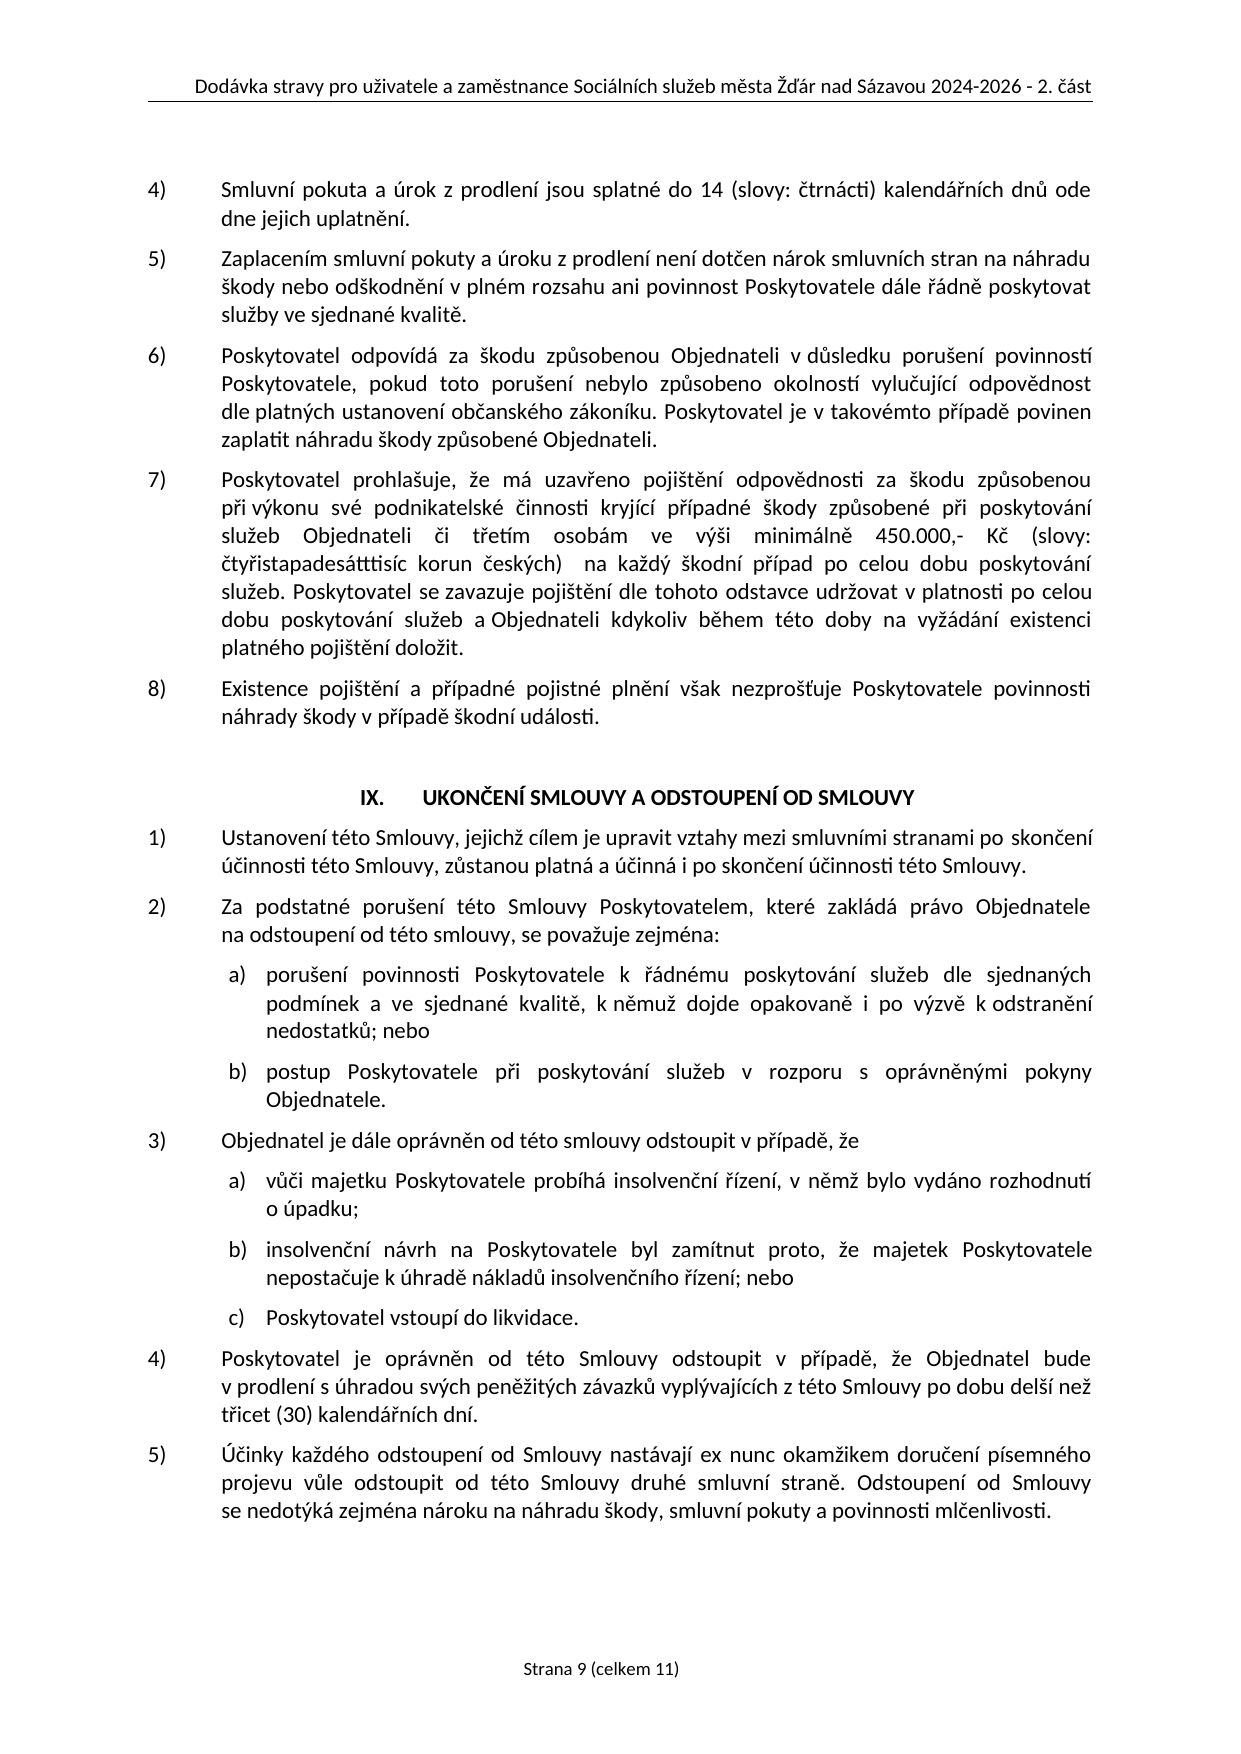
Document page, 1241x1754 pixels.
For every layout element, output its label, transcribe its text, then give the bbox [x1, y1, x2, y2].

list Poskytovatel je oprávněn od této Smlouvy odstoupit v případě, že Objednatel bude v prodlení s úhradou svých peněžitých závazků vyplývajících z této Smlouvy po dobu delší než třicet (30) kalendářních dní. [148, 1344, 1093, 1428]
list Za podstatné porušení této Smlouvy Poskytovatelem, které zakládá právo Objednatele na odstoupení od této smlouvy, se považuje zejména: [148, 892, 1093, 948]
list Poskytovatel prohlašuje, že má uzavřeno pojištění odpovědnosti za škodu způsobenou při výkonu své podnikatelské činnosti kryjící případné škody způsobené při poskytování služeb Objednateli či třetím osobám ve výši minimálně 450.000,- Kč (slovy: čtyřistapadesátttisíc korun českých) na každý škodní případ po celou dobu poskytování služeb. Poskytovatel se zavazuje pojištění dle tohoto odstavce udržovat v platnosti po celou dobu poskytování služeb a Objednateli kdykoliv během této doby na vyžádání existenci platného pojištění doložit. [148, 465, 1093, 661]
list Poskytovatel vstoupí do likvidace. [228, 1303, 1093, 1331]
list Poskytovatel odpovídá za škodu způsobenou Objednateli v důsledku porušení povinností Poskytovatele, pokud toto porušení nebylo způsobeno okolností vylučující odpovědnost dle platných ustanovení občanského zákoníku. Poskytovatel je v takovémto případě povinen zaplatit náhradu škody způsobené Objednateli. [148, 341, 1093, 453]
list insolvenční návrh na Poskytovatele byl zamítnut proto, že majetek Poskytovatele nepostačuje k úhradě nákladů insolvenčního řízení; nebo [228, 1235, 1093, 1291]
list Účinky každého odstoupení od Smlouvy nastávají ex nunc okamžikem doručení písemného projevu vůle odstoupit od této Smlouvy druhé smluvní straně. Odstoupení od Smlouvy se nedotýká zejména nároku na náhradu škody, smluvní pokuty a povinnosti mlčenlivosti. [148, 1440, 1093, 1524]
list vůči majetku Poskytovatele probíhá insolvenční řízení, v němž bylo vydáno rozhodnutí o úpadku; [228, 1166, 1093, 1222]
list Smluvní pokuta a úrok z prodlení jsou splatné do 14 (slovy: čtrnácti) kalendářních dnů ode dne jejich uplatnění. [148, 176, 1093, 232]
list Objednatel je dále oprávněn od této smlouvy odstoupit v případě, že [148, 1126, 1093, 1154]
subtitle Ukončení smlouvy a odstoupení od smlouvy [207, 783, 1093, 811]
list postup Poskytovatele při poskytování služeb v rozporu s oprávněnými pokyny Objednatele. [228, 1057, 1093, 1113]
list Existence pojištění a případné pojistné plnění však nezprošťuje Poskytovatele povinnosti náhrady škody v případě škodní události. [148, 674, 1093, 730]
list porušení povinnosti Poskytovatele k řádnému poskytování služeb dle sjednaných podmínek a ve sjednané kvalitě, k němuž dojde opakovaně i po výzvě k odstranění nedostatků; nebo [228, 961, 1093, 1045]
list Ustanovení této Smlouvy, jejichž cílem je upravit vztahy mezi smluvními stranami po skončení účinnosti této Smlouvy, zůstanou platná a účinná i po skončení účinnosti této Smlouvy. [148, 823, 1093, 879]
list Zaplacením smluvní pokuty a úroku z prodlení není dotčen nárok smluvních stran na náhradu škody nebo odškodnění v plném rozsahu ani povinnost Poskytovatele dále řádně poskytovat služby ve sjednané kvalitě. [148, 244, 1093, 328]
